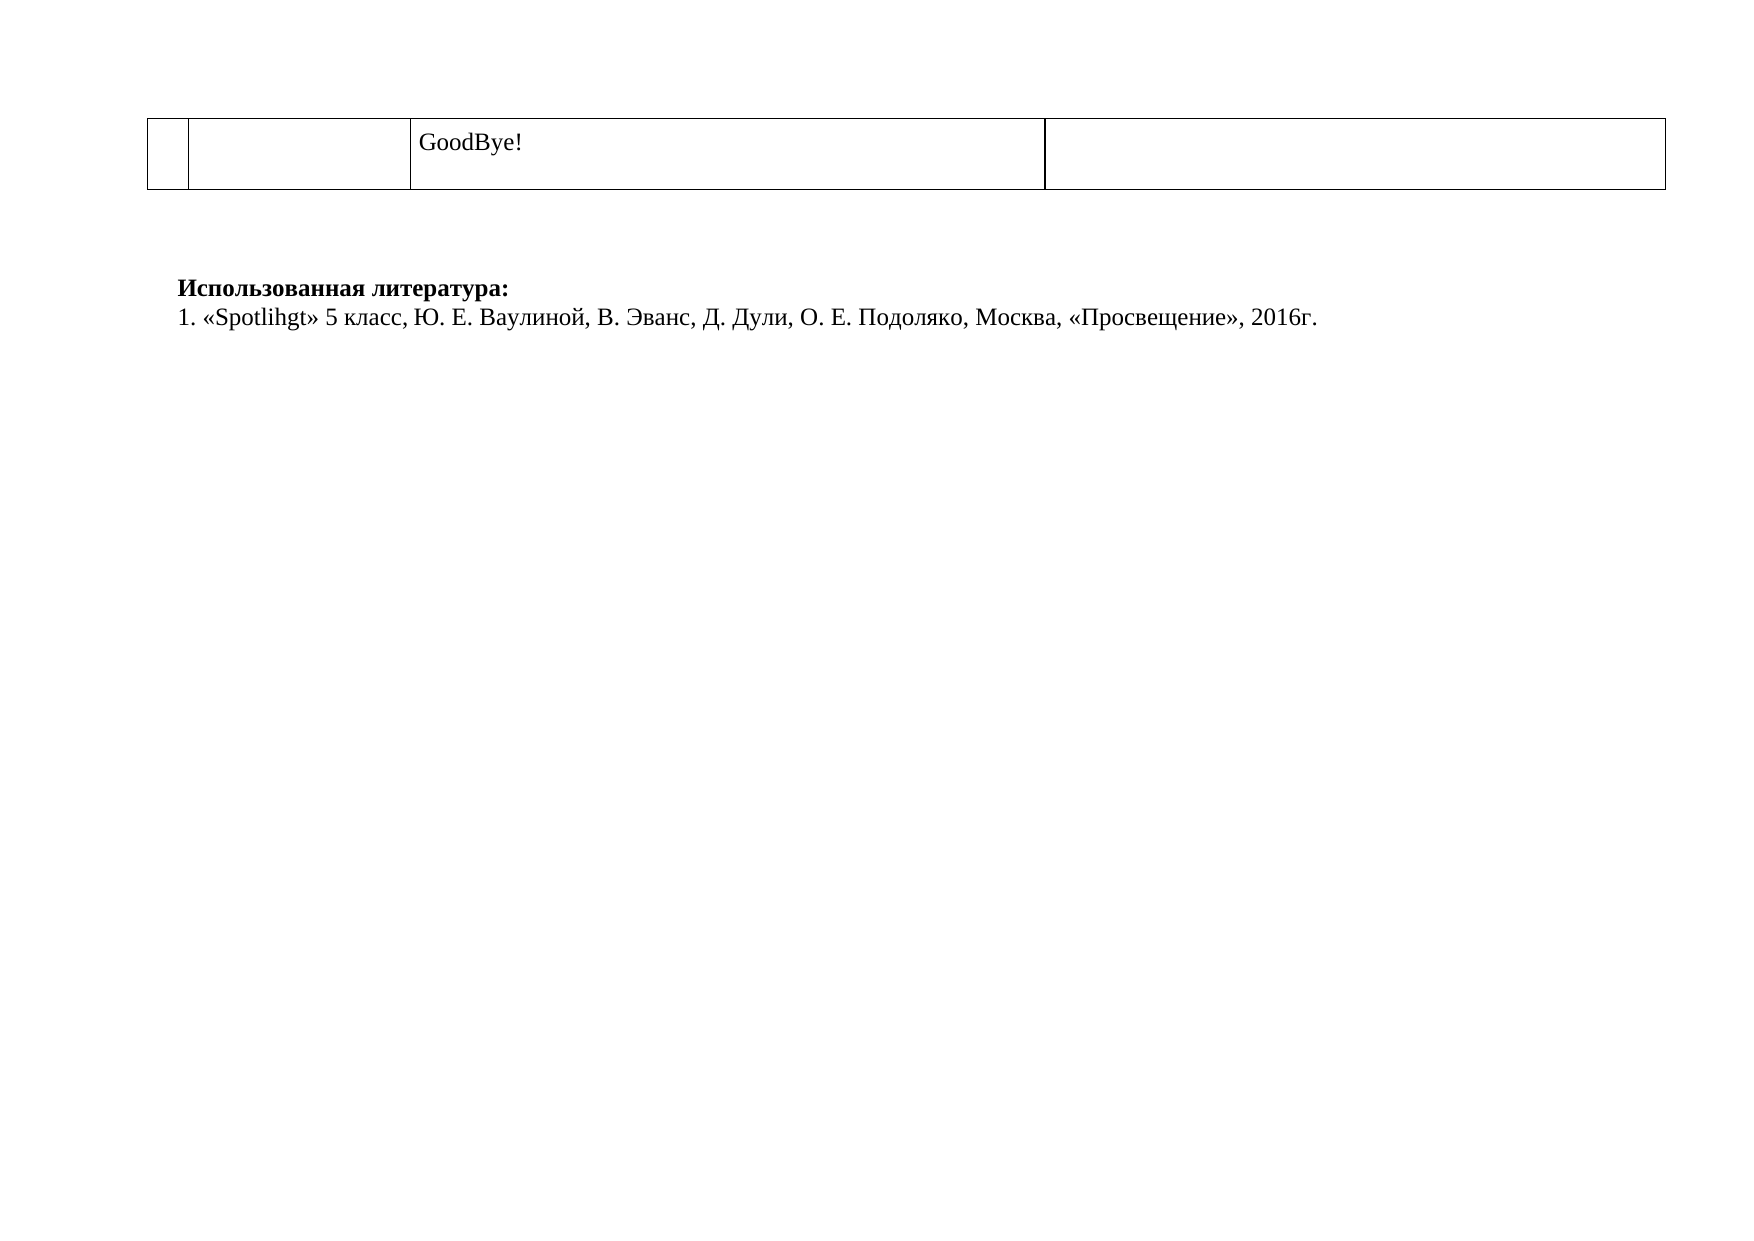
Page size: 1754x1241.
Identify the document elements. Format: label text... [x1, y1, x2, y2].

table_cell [189, 119, 410, 189]
text 1. «Spotlihgt» 5 класс, Ю. Е. Ваулиной, В. Эванс, Д. Дули, О. Е. Подоляко, Москва, «Просвещение», 2016г. [177, 302, 1636, 331]
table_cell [1046, 119, 1665, 189]
table_cell 7 [148, 119, 188, 189]
text Использованная литература: [177, 273, 1636, 302]
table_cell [411, 119, 1044, 189]
